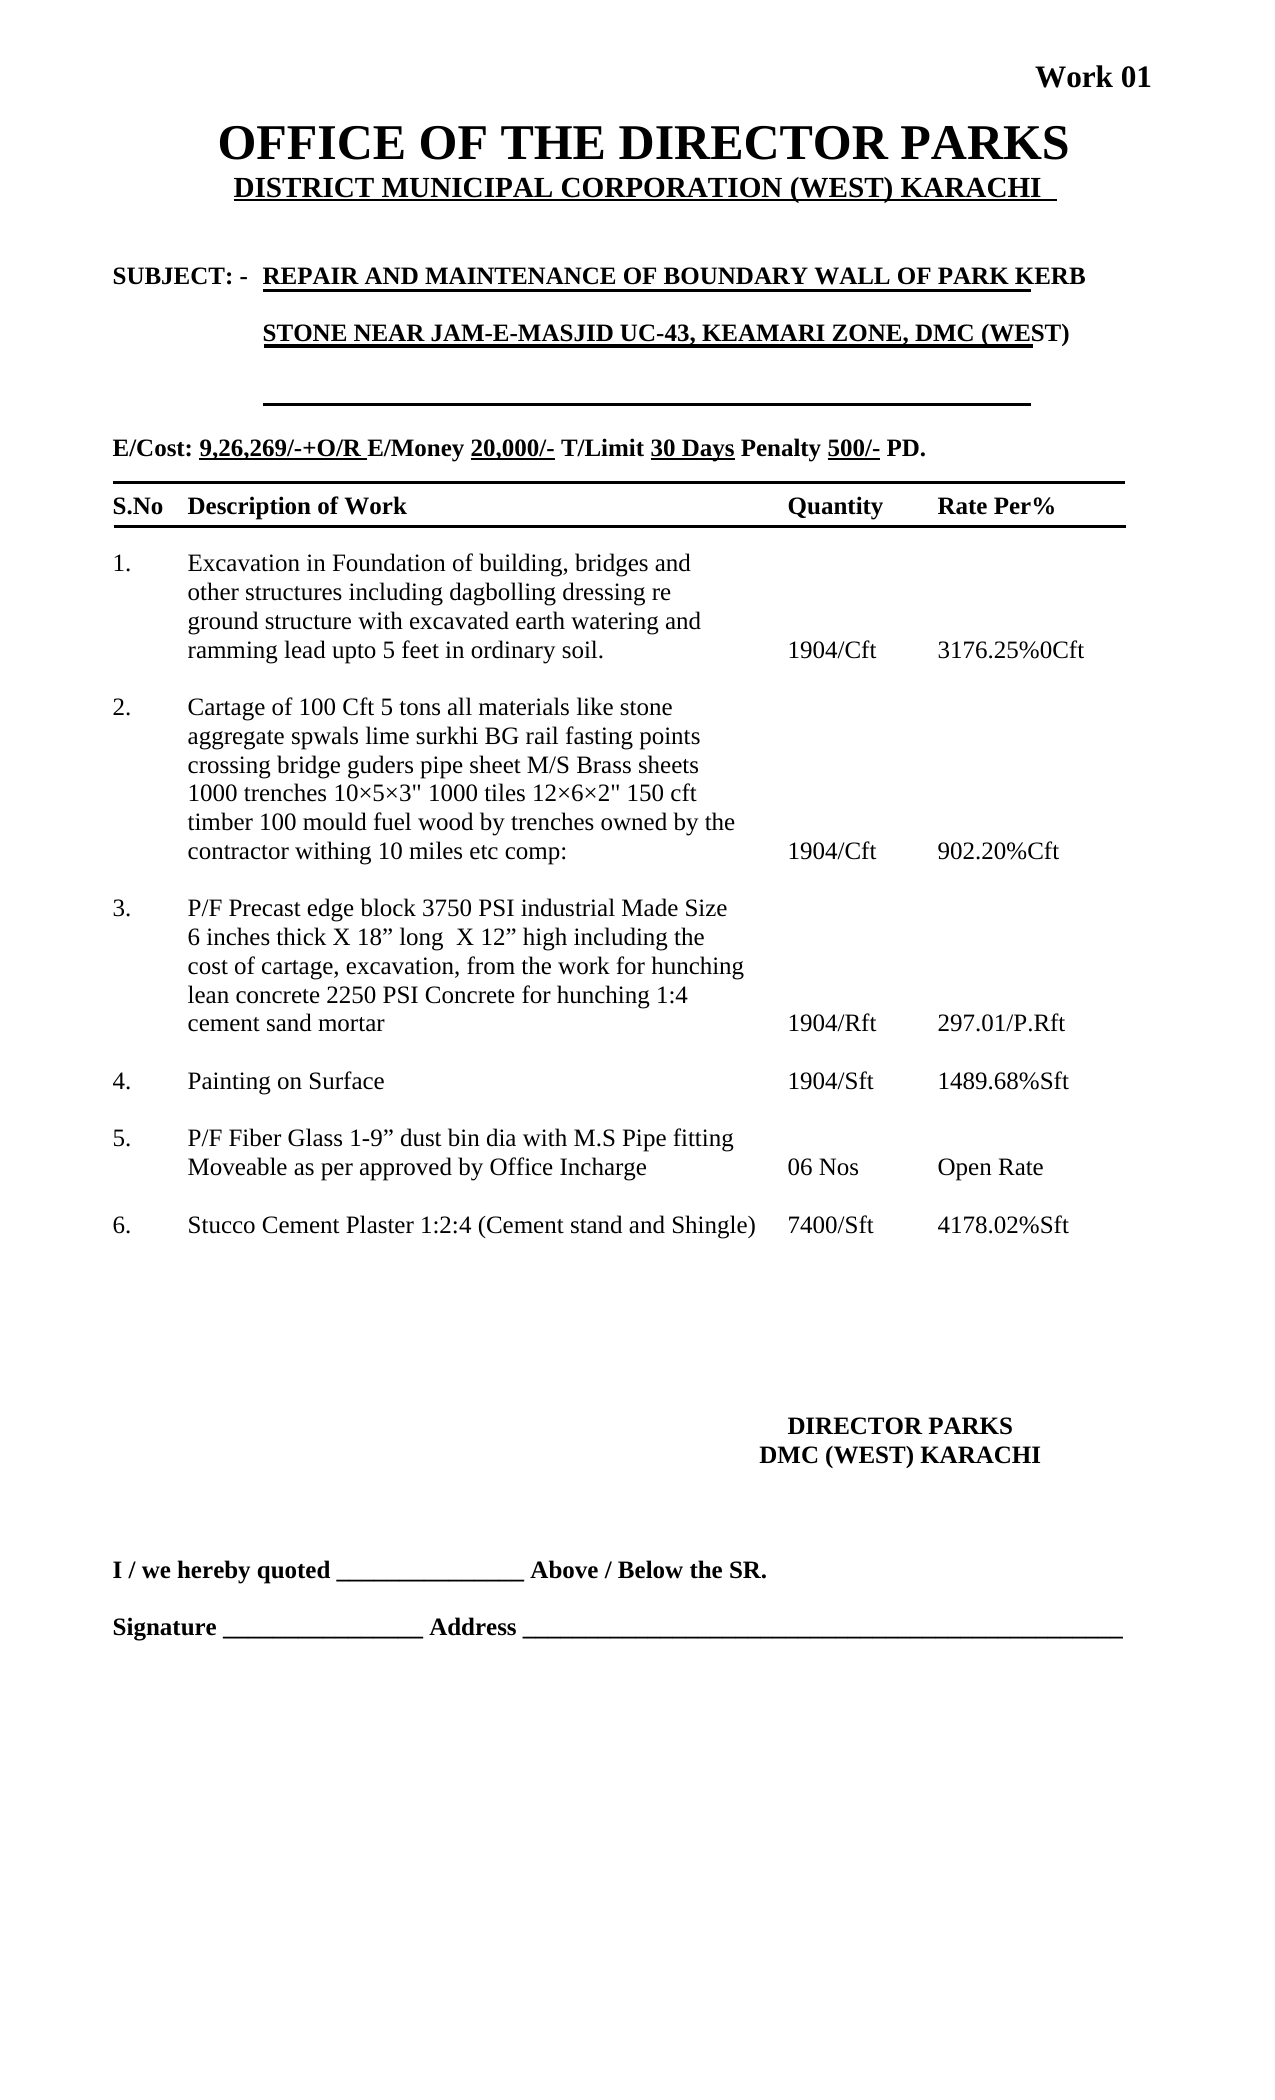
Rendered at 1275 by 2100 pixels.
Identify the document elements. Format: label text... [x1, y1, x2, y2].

text DIRECTOR PARKS [637, 1411, 1162, 1440]
text 1. Excavation in Foundation of building, bridges and [112, 548, 1162, 577]
text crossing bridge guders pipe sheet M/S Brass sheets [112, 750, 1162, 778]
text aggregate spwals lime surkhi BG rail fasting points [112, 721, 1162, 750]
text DISTRICT MUNICIPAL CORPORATION (WEST) KARACHI [112, 170, 1162, 203]
text cement sand mortar 1904/Rft 297.01/P.Rft [112, 1008, 1162, 1037]
text ramming lead upto 5 feet in ordinary soil. 1904/Cft 3176.25%0Cft [112, 635, 1162, 663]
text SUBJECT: - REPAIR AND MAINTENANCE OF BOUNDARY WALL OF PARK KERB [112, 261, 1162, 290]
text OFFICE OF THE DIRECTOR PARKS [112, 112, 1162, 170]
text other structures including dagbolling dressing re [112, 577, 1162, 606]
text ground structure with excavated earth watering and [112, 606, 1162, 635]
text 2. Cartage of 100 Cft 5 tons all materials like stone [112, 692, 1162, 721]
text 5. P/F Fiber Glass 1-9” dust bin dia with M.S Pipe fitting [112, 1123, 1162, 1152]
text 6. Stucco Cement Plaster 1:2:4 (Cement stand and Shingle) 7400/Sft 4178.02%Sft [112, 1210, 1162, 1238]
text STONE NEAR JAM-E-MASJID UC-43, KEAMARI ZONE, DMC (WEST) [262, 318, 1162, 347]
text contractor withing 10 miles etc comp: 1904/Cft 902.20%Cft [112, 836, 1162, 865]
text 4. Painting on Surface 1904/Sft 1489.68%Sft [112, 1066, 1162, 1095]
text S.No Description of Work Quantity Rate Per% [112, 491, 1162, 520]
text cost of cartage, excavation, from the work for hunching [112, 951, 1162, 980]
text 1000 trenches 10×5×3" 1000 tiles 12×6×2" 150 cft [112, 778, 1162, 807]
text E/Cost: 9,26,269/-+O/R E/Money 20,000/- T/Limit 30 Days Penalty 500/- PD. [112, 433, 1162, 462]
text 6 inches thick X 18” long X 12” high including the [112, 922, 1162, 951]
text DMC (WEST) KARACHI [637, 1440, 1162, 1468]
text timber 100 mould fuel wood by trenches owned by the [112, 807, 1162, 836]
text lean concrete 2250 PSI Concrete for hunching 1:4 [112, 980, 1162, 1008]
text Moveable as per approved by Office Incharge 06 Nos Open Rate [112, 1152, 1162, 1181]
text 3. P/F Precast edge block 3750 PSI industrial Made Size [112, 893, 1162, 922]
text I / we hereby quoted _______________ Above / Below the SR. [112, 1555, 1162, 1583]
text Signature ________________ Address ________________________________________________ [112, 1612, 1162, 1641]
